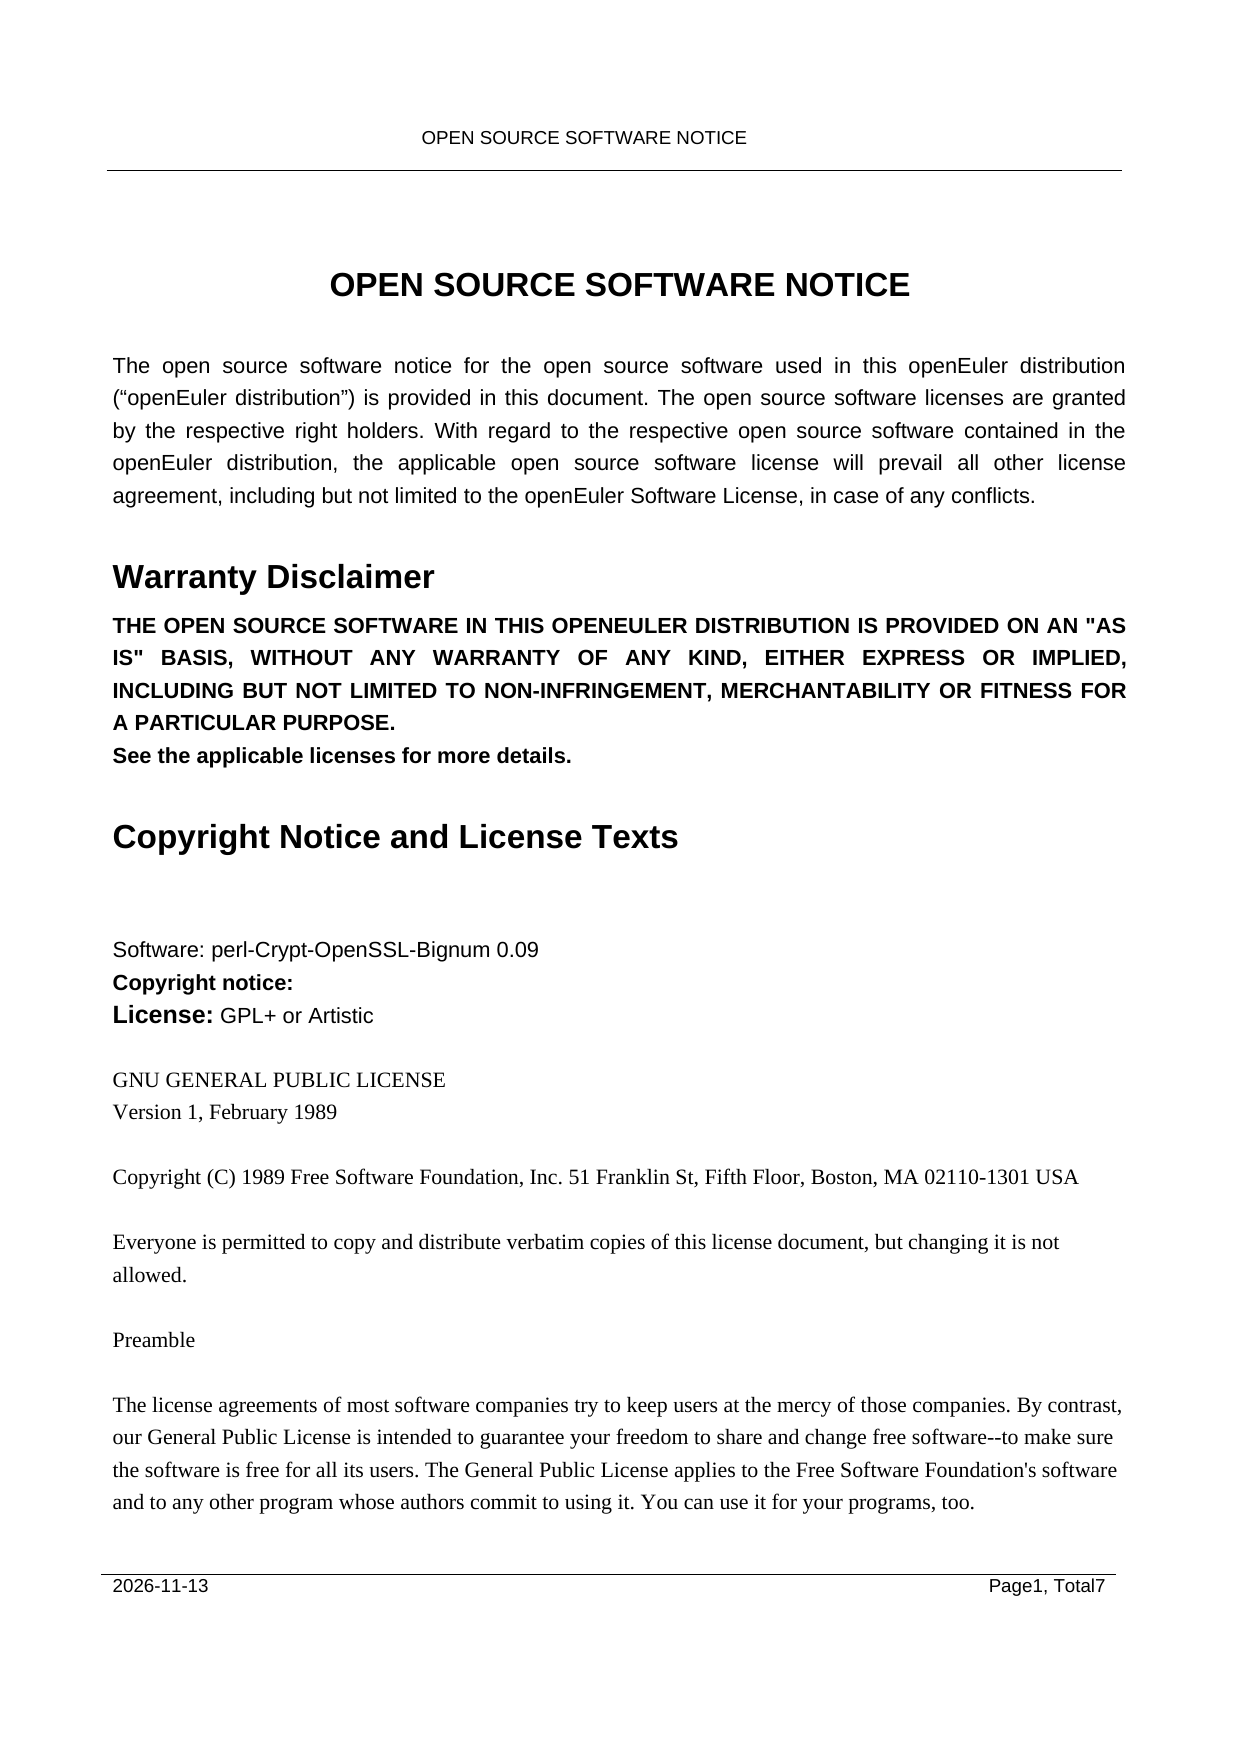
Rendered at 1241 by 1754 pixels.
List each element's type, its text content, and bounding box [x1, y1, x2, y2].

text Warranty Disclaimer [112, 544, 1128, 609]
text Software: perl-Crypt-OpenSSL-Bignum 0.09 [112, 933, 1128, 966]
text THE OPEN SOURCE SOFTWARE IN THIS OPENEULER DISTRIBUTION IS PROVIDED ON AN "AS IS" BASIS, WITHOUT ANY WARRANTY OF ANY KIND, EITHER EXPRESS OR IMPLIED, INCLUDING BUT NOT LIMITED TO NON-INFRINGEMENT, MERCHANTABILITY OR FITNESS FOR A PARTICULAR PURPOSE. See the applicable licenses for more details. [112, 609, 1128, 771]
text The open source software notice for the open source software used in this openEuler distribution (“openEuler distribution”) is provided in this document. The open source software licenses are granted by the respective right holders. With regard to the respective open source software contained in the openEuler distribution, the applicable open source software license will prevail all other license agreement, including but not limited to the openEuler Software License, in case of any conflicts. [112, 349, 1128, 511]
text Copyright Notice and License Texts [112, 804, 1128, 869]
text Copyright notice: [112, 966, 1128, 998]
text OPEN SOURCE SOFTWARE NOTICE [112, 251, 1128, 316]
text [112, 998, 1128, 1518]
